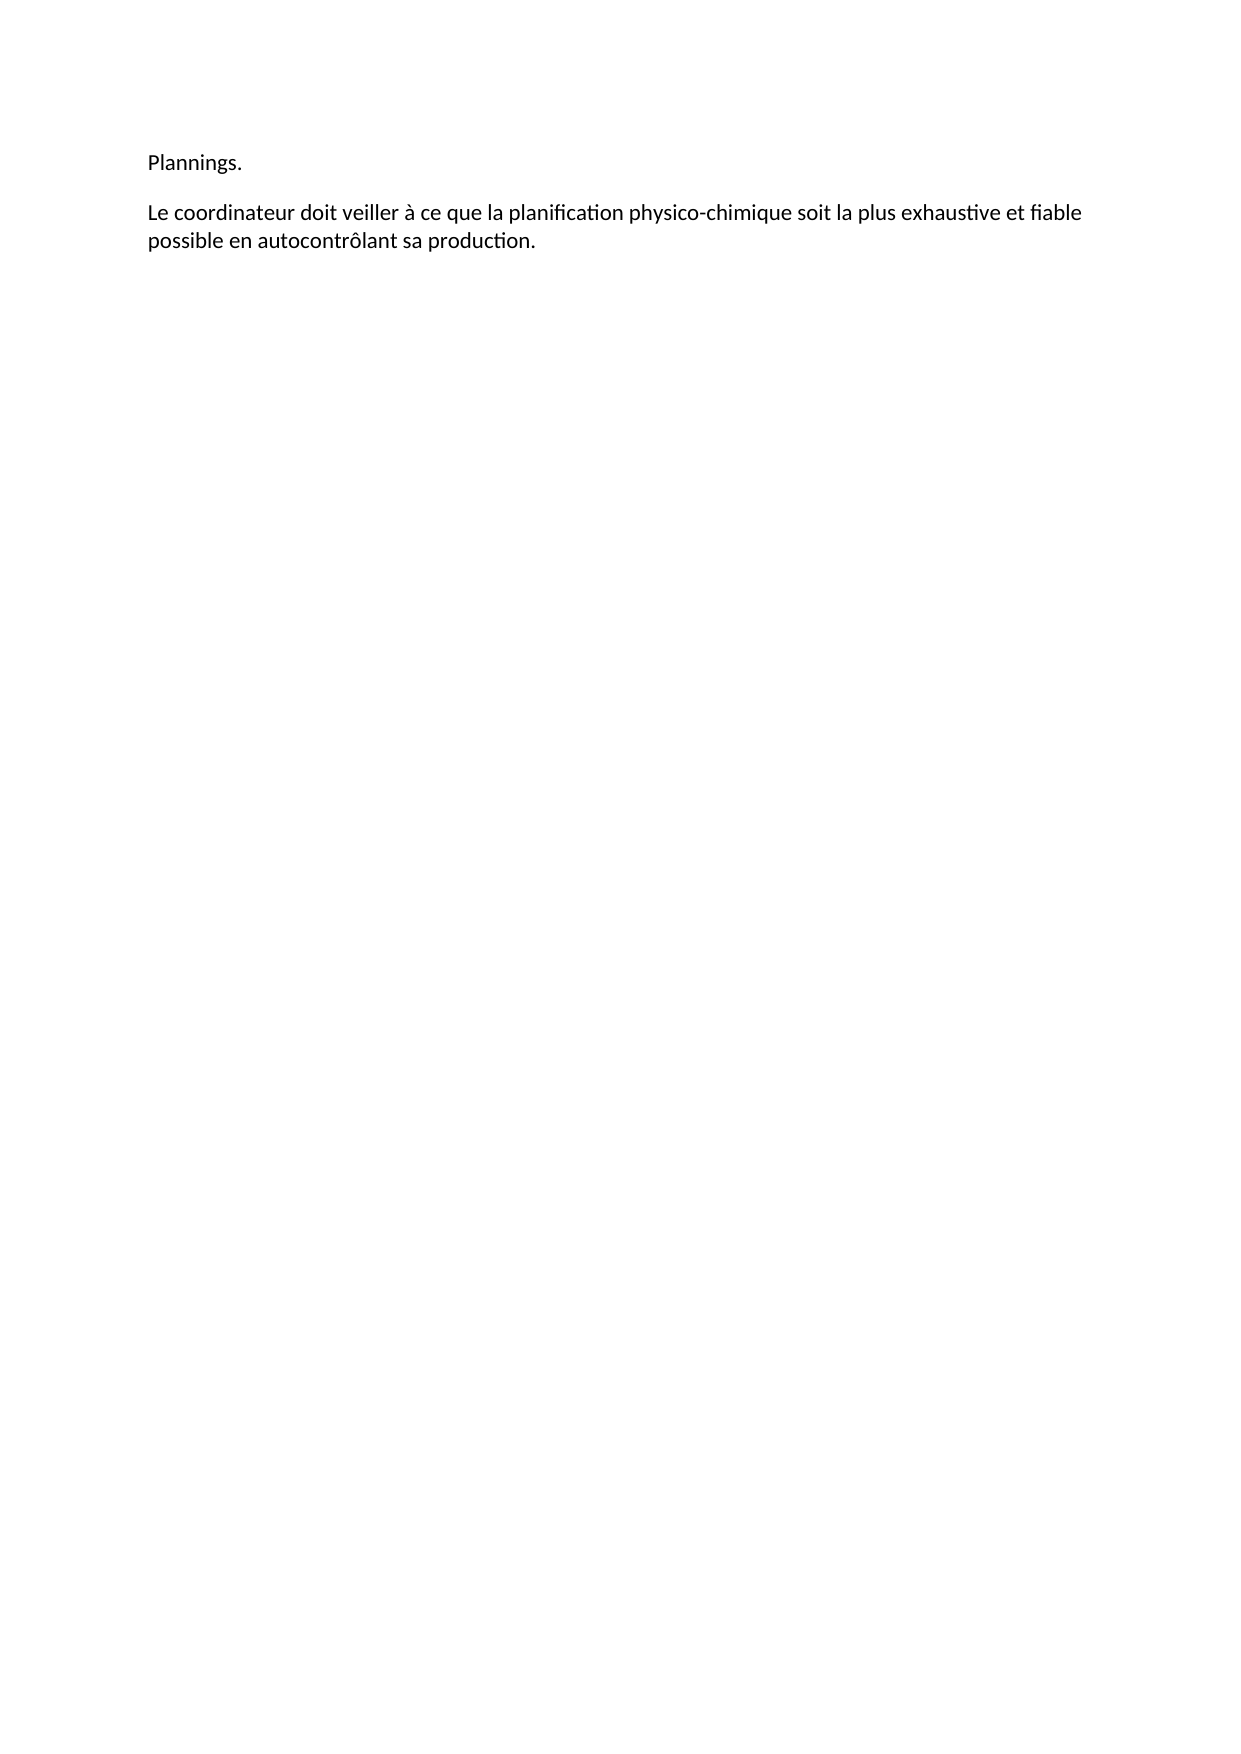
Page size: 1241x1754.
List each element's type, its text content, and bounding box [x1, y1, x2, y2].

text L’application va : lire les champs du fichier d’import planning, les convertir puis les importer automatiquement dans le module Plannings. [148, 148, 1093, 176]
text Le coordinateur doit veiller à ce que la planification physico-chimique soit la plus exhaustive et fiable possible en autocontrôlant sa production. [148, 198, 1093, 254]
